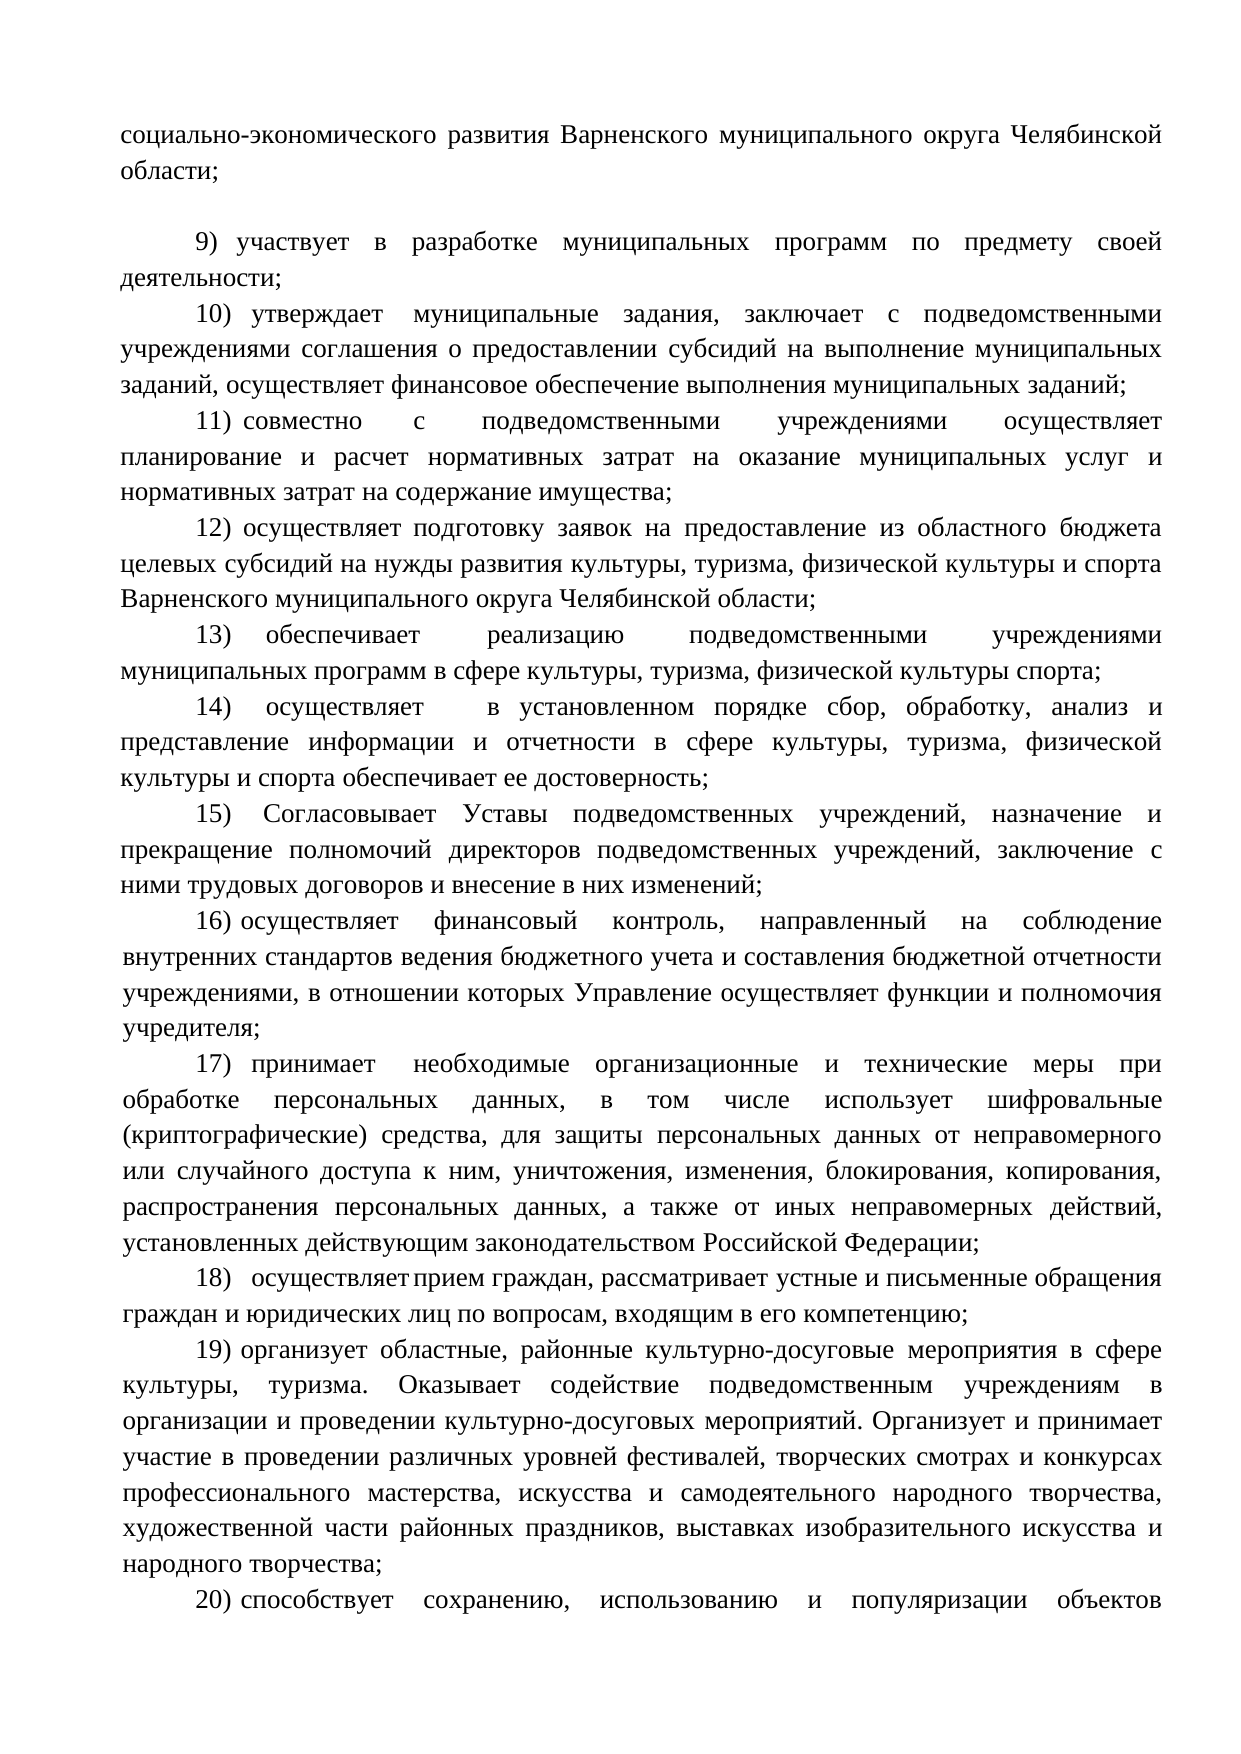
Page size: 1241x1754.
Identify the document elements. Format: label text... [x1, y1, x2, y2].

list совместно с подведомственными учреждениями осуществляет планирование и расчет нормативных затрат на оказание муниципальных услуг и нормативных затрат на содержание имущества; [120, 404, 1162, 507]
list осуществляет подготовку заявок на предоставление из областного бюджета целевых субсидий на нужды развития культуры, туризма, физической культуры и спорта Варненского муниципального округа Челябинской области; [120, 511, 1162, 614]
list осуществляет финансовый контроль, направленный на соблюдение внутренних стандартов ведения бюджетного учета и составления бюджетной отчетности учреждениями, в отношении которых Управление осуществляет функции и полномочия учредителя; [122, 904, 1162, 1042]
list принимает необходимые организационные и технические меры при обработке персональных данных, в том числе использует шифровальные (криптографические) средства, для защиты персональных данных от неправомерного или случайного доступа к ним, уничтожения, изменения, блокирования, копирования, распространения персональных данных, а также от иных неправомерных действий, установленных действующим законодательством Российской Федерации; [122, 1047, 1162, 1257]
list обеспечивает реализацию подведомственными учреждениями муниципальных программ в сфере культуры, туризма, физической культуры спорта; [120, 618, 1162, 685]
list утверждает муниципальные задания, заключает с подведомственными учреждениями соглашения о предоставлении субсидий на выполнение муниципальных заданий, осуществляет финансовое обеспечение выполнения муниципальных заданий; [120, 297, 1162, 399]
list осуществляет прием граждан, рассматривает устные и письменные обращения граждан и юридических лиц по вопросам, входящим в его компетенцию; [122, 1261, 1162, 1328]
list организует областные, районные культурно-досуговые мероприятия в сфере культуры, туризма. Оказывает содействие подведомственным учреждениям в организации и проведении культурно-досуговых мероприятий. Организует и принимает участие в проведении различных уровней фестивалей, творческих смотрах и конкурсах профессионального мастерства, искусства и самодеятельного народного творчества, художественной части районных праздников, выставках изобразительного искусства и народного творчества; [122, 1333, 1162, 1578]
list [120, 118, 1162, 185]
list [122, 1583, 1162, 1614]
list Согласовывает Уставы подведомственных учреждений, назначение и прекращение полномочий директоров подведомственных учреждений, заключение с ними трудовых договоров и внесение в них изменений; [120, 797, 1162, 899]
list участвует в разработке муниципальных программ по предмету своей деятельности; [120, 225, 1162, 292]
list осуществляет в установленном порядке сбор, обработку, анализ и представление информации и отчетности в сфере культуры, туризма, физической культуры и спорта обеспечивает ее достоверность; [120, 690, 1162, 792]
